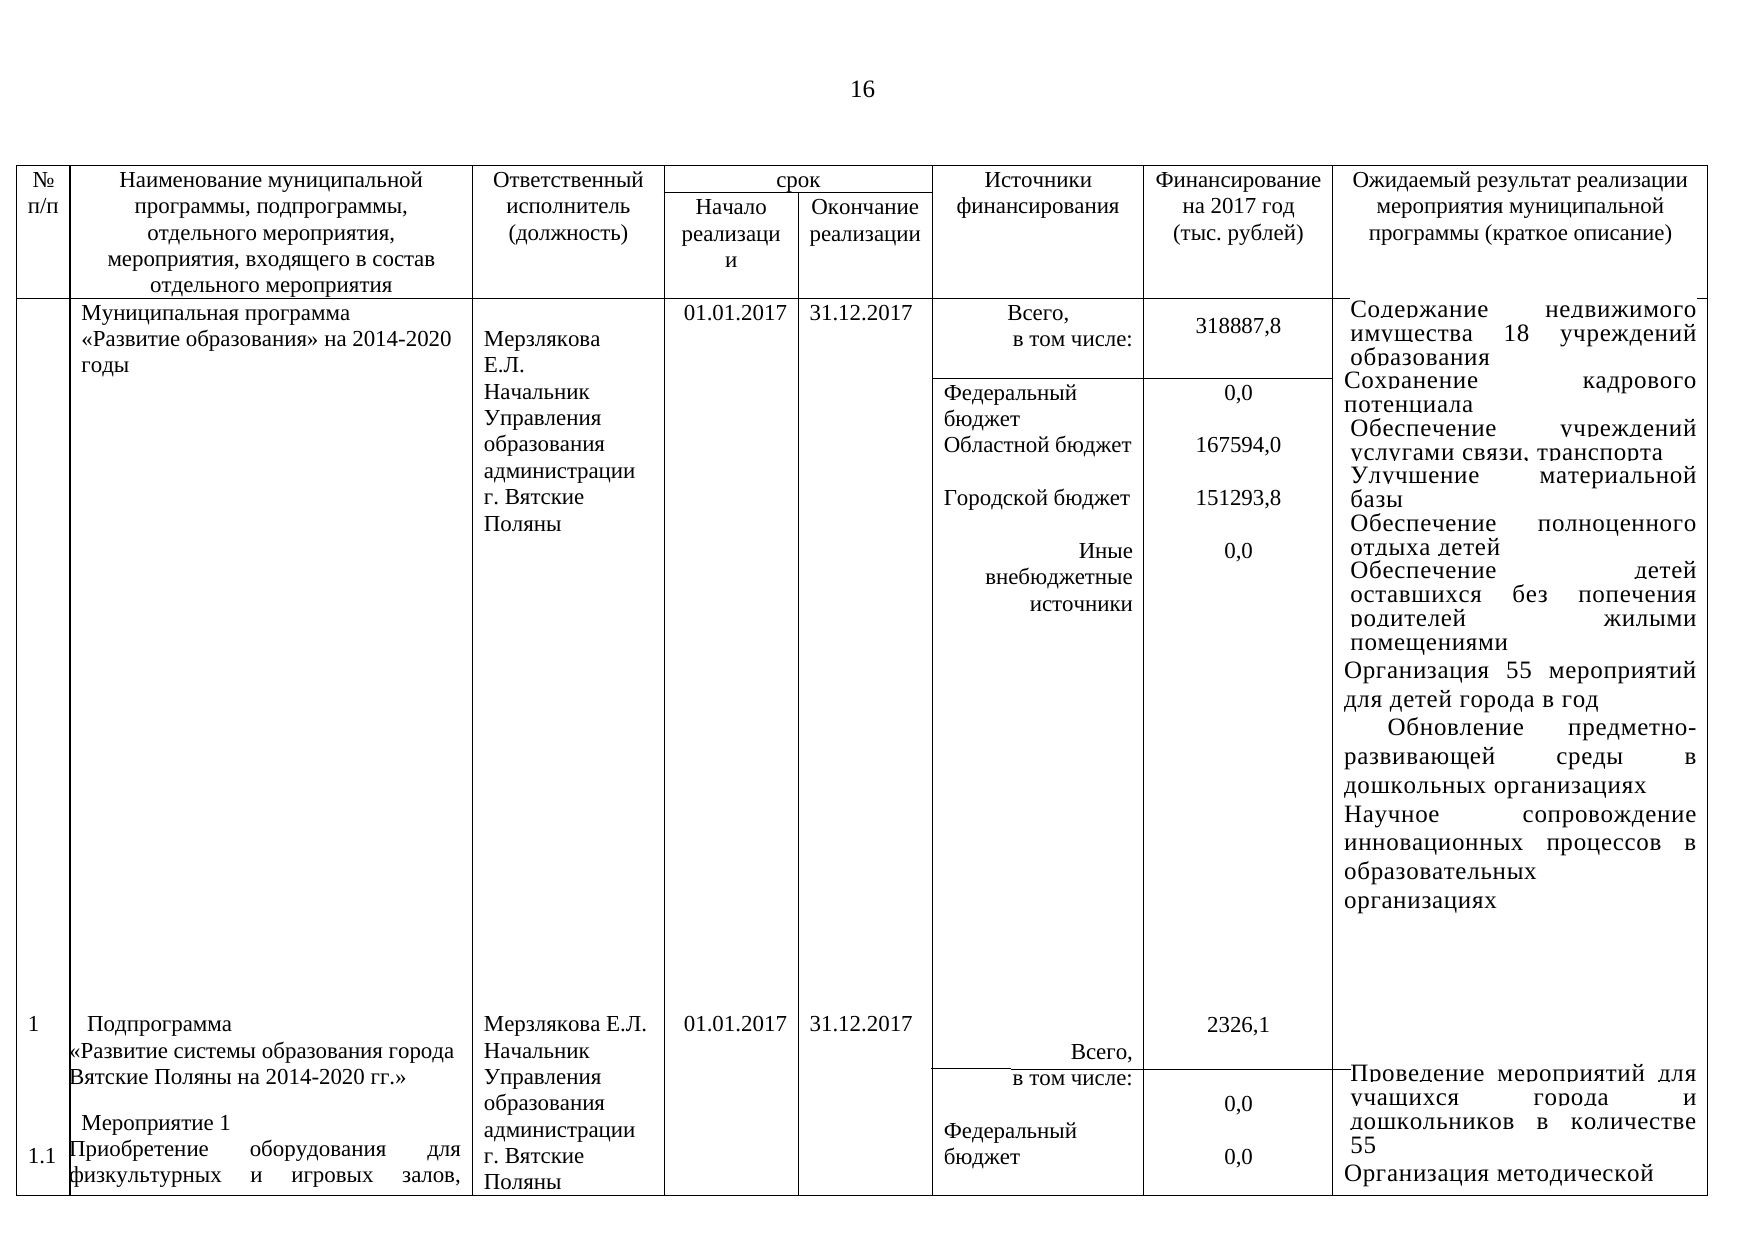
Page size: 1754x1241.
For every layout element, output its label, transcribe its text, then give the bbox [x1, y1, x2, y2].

table_cell Начало реализации [665, 193, 798, 298]
table_cell 318887,8 [1144, 299, 1332, 378]
table_header Финансирование на 2017 год (тыс. рублей) [1144, 166, 1332, 298]
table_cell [933, 379, 1143, 1195]
table_header Ответственный исполнитель (должность) [473, 166, 664, 298]
table_cell Муниципальная программа «Развитие образования» на 2014-2020 годы Подпрограмма «Развитие системы образования города Вятские Поляны на 2014-2020 гг.» Мероприятие 1 Приобретение оборудования для физкультурных и игровых залов, игровой, функциональной мебели, мягкого инвентаря, оборудования для пищеблоков и прачечных для дошкольных образовательных организаций – 80,0 тыс. руб. Мероприятие 4 Обучение на курсах переподготовки и повышения квалификации педагогических кадров, руководителей учреждений, подведомственных Управлению образования; работников Управления образования; обучение и участие в научно-практических конференциях, семинарах, форумах, спецпрактикумах, мастер-классах с выездом в др. местность или приглашением специалистов; организация и проведение вебинаров -5,9 тыс. руб. Мероприятие 5 Организация и проведение: городского конкурса «Учитель года» - 49,3 тыс. руб.; августовской конференции педагогических работников – 12,7 тыс. руб.; материальное поощрение лучших педагогических работников (10 чел) – 39,0 тыс. руб. Мероприятие 6 Подписка на периодические издания МКУ «Информационно-методический центр» - 60,0 тыс. руб. Мероприятие 7 Научное сопровождение инновационных педагогических процессов – 30,0 тыс. руб.; приобретение и сопровождение программных продуктов – 6,7 тыс. руб.; оплата услуг хостинга – 3,0 тыс. руб.; обслуживание «Консультант Плюс» - 80,5 тыс. руб.; оплата за услугу подключения к системе АВЕРС Контингент – 5,8 тыс. руб.; оплата по договору с ООО ЦИТ «Аверс»: Сервисное обслуживание процесса эксплуатации информационно-аналитической системы (Управление образования) – 36,0 тыс. руб.; оплата по договору с ООО ЦИТ «Аверс»: Сервисное обслуживание процесса эксплуатации информационно-аналитической системы ИАС «Аверс: Контингент. Регион.» – 16,0 тыс. руб.; оплата по договору с ООО ЦИТ «Аверс»: Сервисное обслуживание процесса эксплуатации информационно-аналитической системы «Аверс: Зачисление в ОО» – 18,0 тыс. руб.; Мероприятие 8 Социальные выплаты в виде премий лучшим педагогам города Вятские Поляны (3 человека «День учителя») -40,0 тыс. руб. Мероприятие 11 Организация участия одаренных школьников в научно-практических конференциях, олимпиадах, конкурсах, турнирах, смотрах, творческих конкурсах, марафоне, интернет-олимпиадах, слетах, спортивных соревнованиях, встречах, организованных для детей на городском, окружном, областном, всероссийском, международном уровнях - 57,1 тыс. руб. Мероприятие 12 Социальная выплата в виде стипендии главы города Вятские Поляны одаренным обучающимся образовательных организаций города и иных поощрений обучающимся за высокие результаты в учебной, творческой и спортивной деятельности - 20,0 тыс. руб. Мероприятие 13 Разработка проектной документации по строительству пристроя для классов начальной школы МКОУ гимназии г. Вятские Поляны -516,1 тыс. руб. Мероприятие 15 Разработка проектно-сметной документации по реконструкции помещений пищеблока в здании начальных классов МКОУ «Лицей с кадетскими классами имени Г.С. Шпагина» (далее – пищеблок) – 65,0 тыс. руб.; Реконструкция помещений пищеблока – 1185,0 тыс. руб. Подпрограмма «Профилактика социального сиротства на 2014-2020 годы» Мероприятие 1 Обеспечение социальной поддержки детей-сирот и детей, оставшихся без попечения родителей, находящихся под опекой (попечительством), в приемной семье в виде ежемесячной выплаты денежных средств на содержание ребенка и выплате ежемесячного вознаграждения приемным родителям Мероприятие 2 Обеспечение лиц из числа детей-сирот и детей, оставшихся без попечения родителей, жилыми помещениями Мероприятие 3 Осуществление деятельности в связи с наделением органов местного самоуправления государственными полномочиями по осуществлению деятельности по опеке и попечительству Мероприятия на содержание дошкольного образования в муниципальных дошкольных учреждениях города Вятские Поляны Мероприятия на содержание по развитию муниципальной системы общего образования в городе Вятские Поляны Мероприятия по организации каникулярного отдыха детей в городе Вятские Поляны Мероприятия на содержание по развитию муниципальной системы дополнительного образования в городе Вятские Поляны Мероприятия на содержание по развитию деятельности Управления образования администрации города Вятские Поляны Мероприятия на организацию питания в муниципальных образовательных организациях города Вятские Поляны [71, 299, 472, 1195]
table_header срок [665, 166, 932, 192]
table_cell 1 1.1 1.2 1.3 1.4 1.5 1.6 1.7 1.8 1.9 1.10 2 2.1 2.2 2.3 3 4 5 6 7 8 [17, 299, 69, 1195]
table_cell Мерзлякова Е.Л. Начальник Управления образования администрации г. Вятские Поляны Мерзлякова Е.Л. Начальник Управления образования администрации г. Вятские Поляны Бакулева Е.В. Начальник отдела опеки и попечительства Управления образования администрации г. Вятские Поляны Бакулева Е.В. Начальник отдела опеки и попечительства Управления образования администрации г. Вятские Поляны Бакулева Е.В. Начальник отдела опеки и попечительства Управления образования администрации г. Вятские Поляны Бакулева Е.В. Начальник отдела опеки и попечительства Управления образования администрации г. Вятские Поляны Мерзлякова Е.Л. Начальник Управления образования администрации г. Вятские Поляны Мерзлякова Е.Л. Начальник Управления образования администрации г. Вятские Поляны Мерзлякова Е.Л. Начальник Управления образования администрации г. Вятские Поляны Мерзлякова Е.Л. Начальник Управления образования администрации г. Вятские Поляны Мерзлякова Е.Л. Начальник Управления образования администрации Мерзлякова Е.Л. Начальник Управления образования администрации г. Вятские Поляны [473, 299, 664, 1195]
table_header № п/п [17, 166, 69, 298]
table_header Ожидаемый результат реализации мероприятия муниципальной программы (краткое описание) [1333, 166, 1707, 298]
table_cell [1144, 1070, 1332, 1195]
table_cell Содержание недвижимого имущества 18 учреждений образования Сохранение кадрового потенциала Обеспечение учреждений услугами связи, транспорта Улучшение материальной базы Обеспечение полноценного отдыха детей Обеспечение детей оставшихся без попечения родителей жилыми помещениями Организация 55 мероприятий для детей города в год Обновление предметно-развивающей среды в дошкольных организациях Научное сопровождение инновационных процессов в образовательных организациях Проведение мероприятий для учащихся города и дошкольников в количестве 55 Организация методической конференции для педагогов города, мастер-классов, приглашение специалистов вузов для ведения спецкурсов В год организуется 25 мероприятий для педагогических работников Выплата денежных средств на содержание 76 подопечных Выплата вознаграждения 12 приемным родителям Обеспечение жилыми помещениями по договорам найма – 8 Расходы на погашение задолженности по оплате за жилое помещение и коммунальные услуги - 2 Выплата денежных средств на содержание 76 подопечных Выплата вознаграждения 12 приемным родителям Обеспечение жилыми помещениями по договорам найма –8 Расходы на погашение задолженности по оплате за жилое помещение и коммунальные услуги - 2 Проведение учебно-методических всеобучей для опекунов (попечителей), приемных родителей - 1 Проведение методико-педагогических консультаций с педагогическими коллективами образовательных организаций города (с привлечением специалистов Кировского областного центра усыновления, опеки и попечительства) – 4 Расходы на содержание недвижимого имущества 11 дошкольных образовательных организаций Сохранение кадрового потенциала Расходы на содержание недвижимого имущества трех общеобразовательных организаций Сохранение кадрового потенциала Обеспечение горячим питанием обучающихся общеобразовательных организаций Организация лагерей с дневным пребыванием с количеством 597 отдохнувших детей Расходы на содержание недвижимого имущества трех организаций дополнительного образования Аренда помещений ОАО «Спортивный комбинат «Электрон» Сохранение кадрового потенциала Финансовое обеспечение деятельности Управления образования администрации г. Вятские Поляны Организация и проведение городских мероприятий для руководителей образовательных организаций и педагогов с целью решения актуальных проблем в отрасли Транспортные расходы Обеспечение транспортными услугами муниципальные образовательные организации Обеспечение горячим питанием обучающихся общеобразовательных организаций и дошкольных образовательных организаций Услуги по предоставлению питания работникам общеобразовательных организаций и дошкольных образовательных организаций [1333, 299, 1707, 1195]
table_header Источники финансирования [933, 166, 1143, 298]
table_cell Окончание реализации [799, 193, 932, 298]
table_cell 31.12.2017 31.12.2017 31.12.2017 31.12.2017 31.12.2017 31.12.2017 31.12.2017 31.12.2017 31.12.2017 31.12.2017 31.12.2017 31.12.2017 [799, 299, 932, 1195]
table_cell 01.01.2017 01.01.2017 01.01.2017 01.01.2017 01.01.2017 01.01.2017 01.01.2017 01.01.2017 01.01.2017 01.01.2017 01.01.2017 01.01.2017 [665, 299, 798, 1195]
table_header Наименование муниципальной программы, подпрограммы, отдельного мероприятия, мероприятия, входящего в состав отдельного мероприятия [71, 166, 472, 298]
table_cell Всего, в том числе: [933, 299, 1143, 378]
